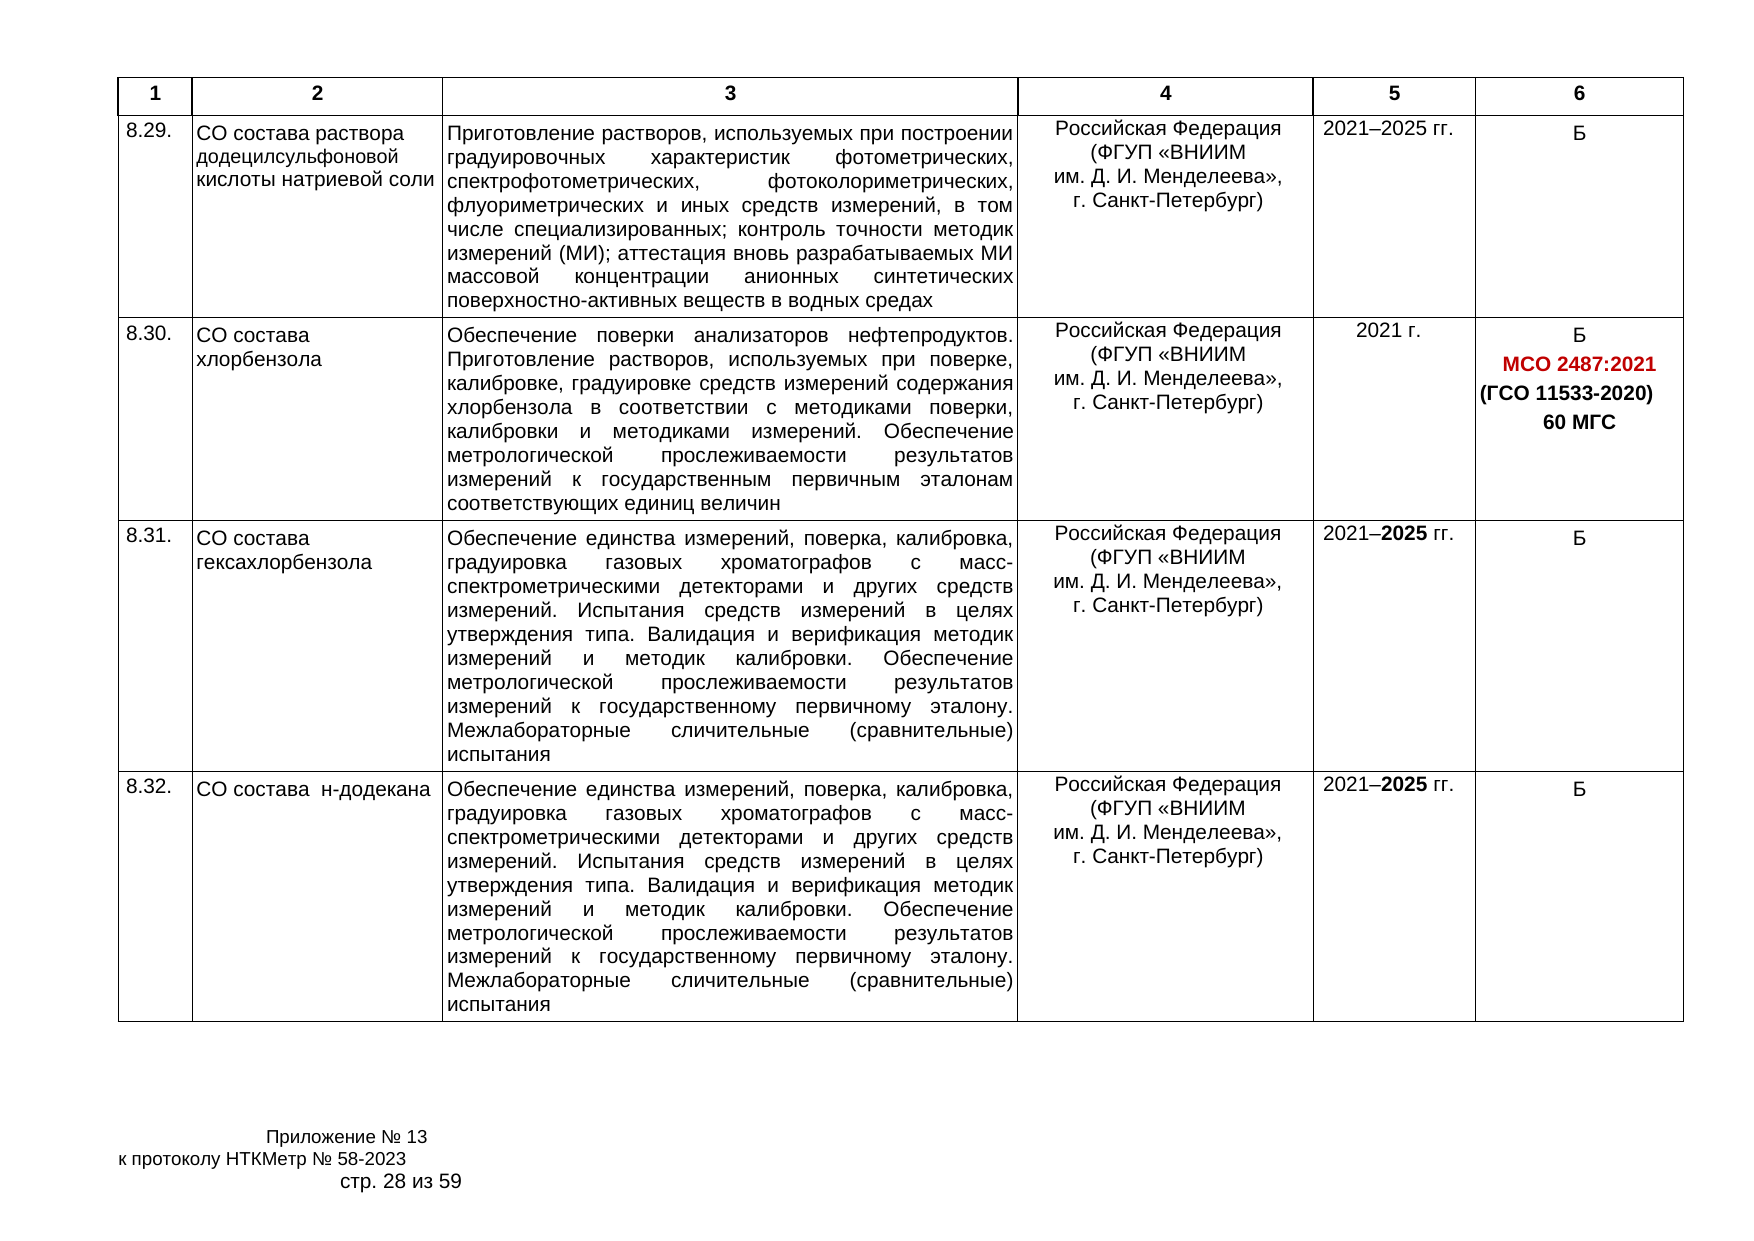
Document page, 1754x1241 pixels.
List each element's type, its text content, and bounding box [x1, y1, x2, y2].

table_header 4 [1019, 78, 1312, 114]
table_cell Обеспечение поверки анализаторов нефтепродуктов. Приготовление растворов, используемых при поверке, калибровке, градуировке средств измерений содержания хлорбензола в соответствии с методиками поверки, калибровки и методиками измерений. Обеспечение метрологической прослеживаемости результатов измерений к государственным первичным эталонам соответствующих единиц величин [443, 318, 1017, 520]
table_cell Б [1476, 521, 1683, 771]
table_cell СО состава гексахлорбензола [193, 521, 442, 771]
table_cell 2021–2025 гг. [1314, 772, 1475, 1021]
table_header 5 [1314, 78, 1475, 114]
table_cell [119, 772, 192, 1021]
table_cell СО состава н-додекана [193, 772, 442, 1021]
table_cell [1018, 772, 1313, 1021]
table_cell Российская Федерация (ФГУП «ВНИИМ им. Д. И. Менделеева», г. Санкт-Петербург) [1018, 318, 1313, 520]
table_cell 2021 г. [1314, 318, 1475, 520]
table_cell СО состава раствора додецилсульфоновой кислоты натриевой соли [193, 116, 442, 317]
table_cell 2021–2025 гг. [1314, 116, 1475, 317]
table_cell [1018, 116, 1313, 317]
table_cell [119, 318, 192, 520]
table_header 1 [119, 78, 191, 114]
table_cell 2021–2025 гг. [1314, 521, 1475, 771]
table_cell Обеспечение единства измерений, поверка, калибровка, градуировка газовых хроматографов с масс-спектрометрическими детекторами и других средств измерений. Испытания средств измерений в целях утверждения типа. Валидация и верификация методик измерений и методик калибровки. Обеспечение метрологической прослеживаемости результатов измерений к государственному первичному эталону. Межлабораторные сличительные (сравнительные) испытания [443, 772, 1017, 1021]
table_cell Российская Федерация (ФГУП «ВНИИМ им. Д. И. Менделеева», г. Санкт-Петербург) [1018, 521, 1313, 771]
table_cell Б [1476, 116, 1683, 317]
table_header 2 [193, 78, 442, 114]
table_cell [119, 116, 192, 317]
table_cell СО состава хлорбензола [193, 318, 442, 520]
table_cell Б МСО 2487:2021 (ГСО 11533-2020) 60 МГС [1476, 318, 1683, 520]
table_header 3 [443, 78, 1017, 114]
table_cell Приготовление растворов, используемых при построении градуировочных характеристик фотометрических, спектрофотометрических, фотоколориметрических, флуориметрических и иных средств измерений, в том числе специализированных; контроль точности методик измерений (МИ); аттестация вновь разрабатываемых МИ массовой концентрации анионных синтетических поверхностно-активных веществ в водных средах [443, 116, 1017, 317]
table_cell [119, 521, 192, 771]
table_header 6 [1476, 78, 1683, 114]
table_cell Б [1476, 772, 1683, 1021]
table_cell Обеспечение единства измерений, поверка, калибровка, градуировка газовых хроматографов с масс-спектрометрическими детекторами и других средств измерений. Испытания средств измерений в целях утверждения типа. Валидация и верификация методик измерений и методик калибровки. Обеспечение метрологической прослеживаемости результатов измерений к государственному первичному эталону. Межлабораторные сличительные (сравнительные) испытания [443, 521, 1017, 771]
